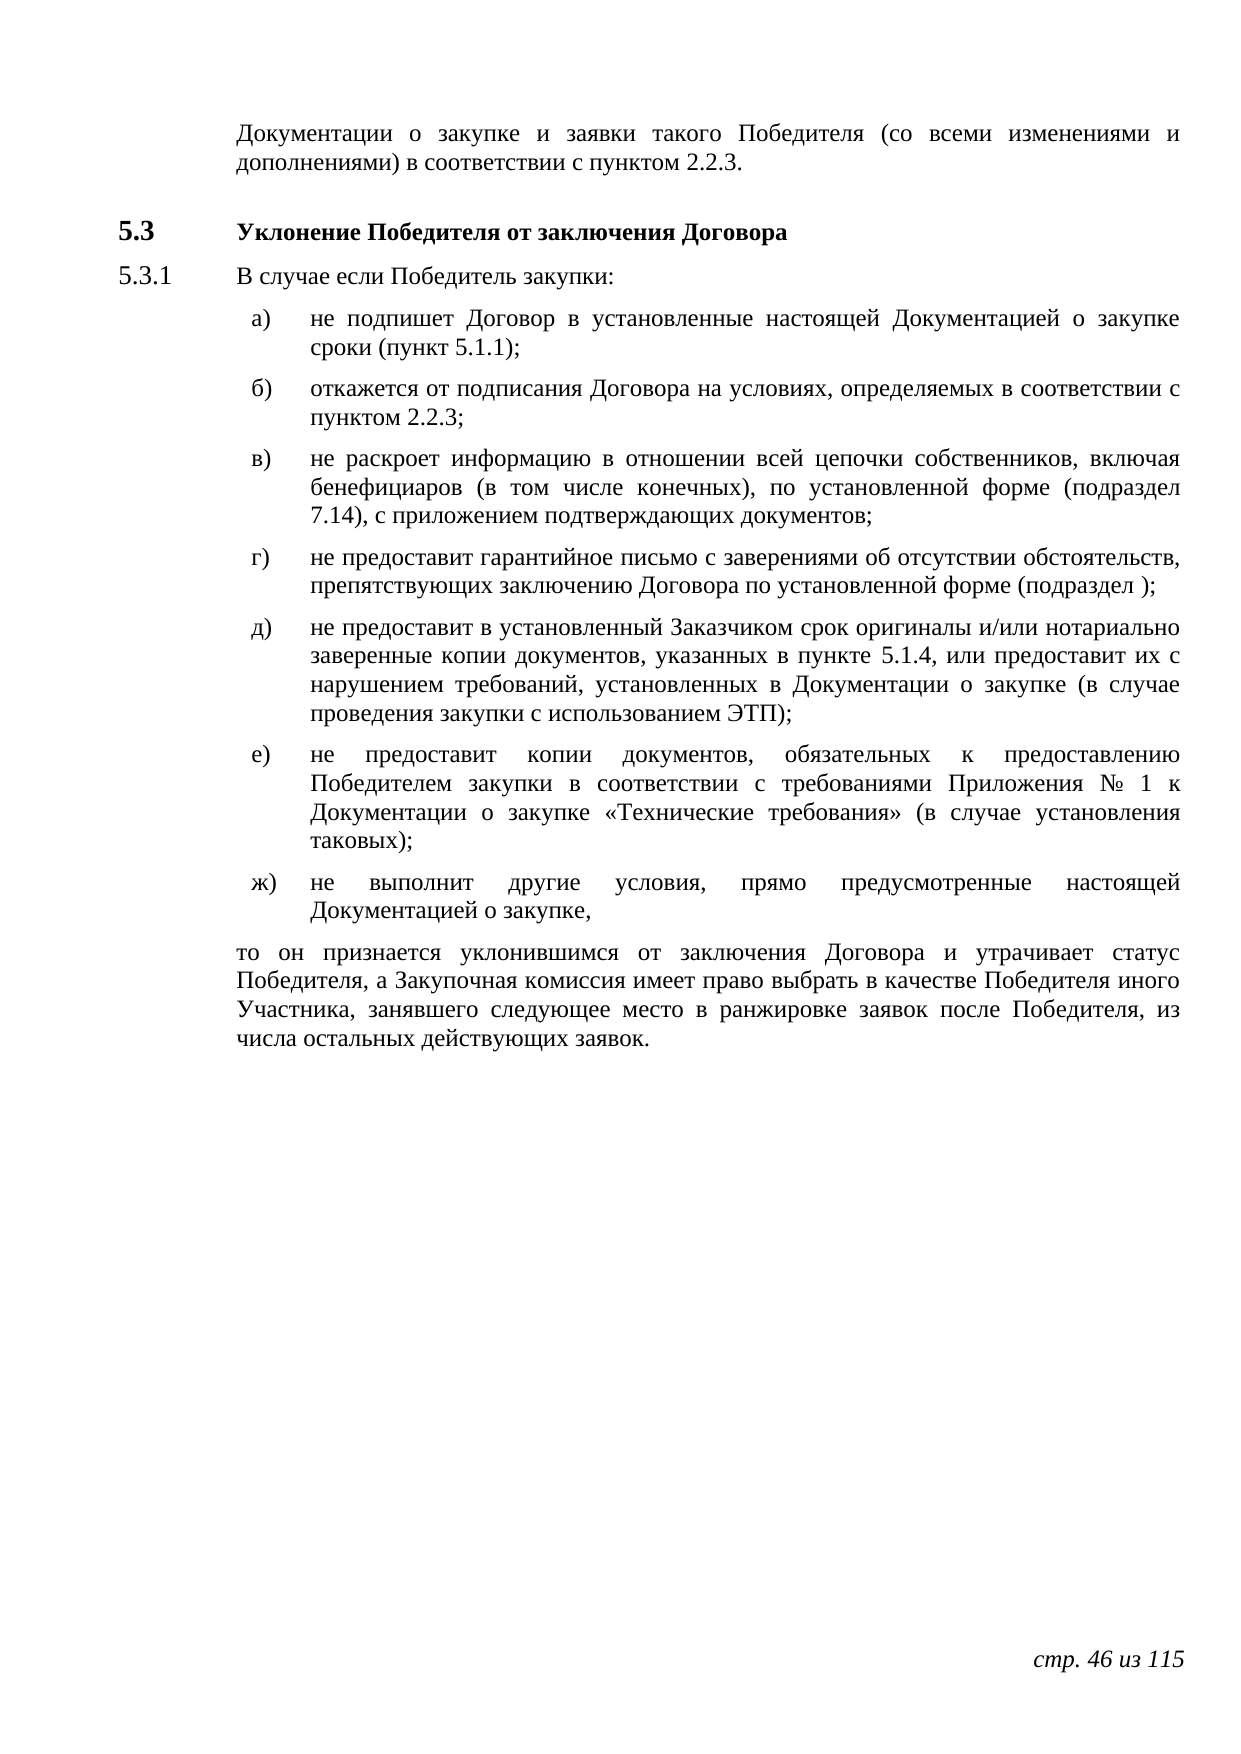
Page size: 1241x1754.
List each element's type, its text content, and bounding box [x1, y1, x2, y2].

text не выполнит другие условия, прямо предусмотренные настоящей Документацией о закупке, [251, 867, 1181, 924]
text не предоставит гарантийное письмо с заверениями об отсутствии обстоятельств, препятствующих заключению Договора по установленной форме (подраздел 0); [251, 542, 1181, 599]
text не предоставит копии документов, обязательных к предоставлению Победителем закупки в соответствии с требованиями Приложения № 1 к Документации о закупке «Технические требования» (в случае установления таковых); [251, 739, 1181, 854]
subtitle Уклонение Победителя от заключения Договора [118, 213, 1181, 247]
text откажется от подписания Договора на условиях, определяемых в соответствии с пунктом 2.2.3; [251, 373, 1181, 430]
text не раскроет информацию в отношении всей цепочки собственников, включая бенефициаров (в том числе конечных), по установленной форме (подраздел 7.14), с приложением подтверждающих документов; [251, 443, 1181, 529]
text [118, 118, 1181, 176]
text то он признается уклонившимся от заключения Договора и утрачивает статус Победителя, а Закупочная комиссия имеет право выбрать в качестве Победителя иного Участника, занявшего следующее место в ранжировке заявок после Победителя, из числа остальных действующих заявок. [236, 937, 1181, 1052]
text не подпишет Договор в установленные настоящей Документацией о закупке сроки (пункт 5.1.1); [251, 303, 1181, 360]
text В случае если Победитель закупки: [118, 259, 1181, 290]
text не предоставит в установленный Заказчиком срок оригиналы и/или нотариально заверенные копии документов, указанных в пункте 5.1.4, или предоставит их с нарушением требований, установленных в Документации о закупке (в случае проведения закупки с использованием ЭТП); [251, 612, 1181, 727]
